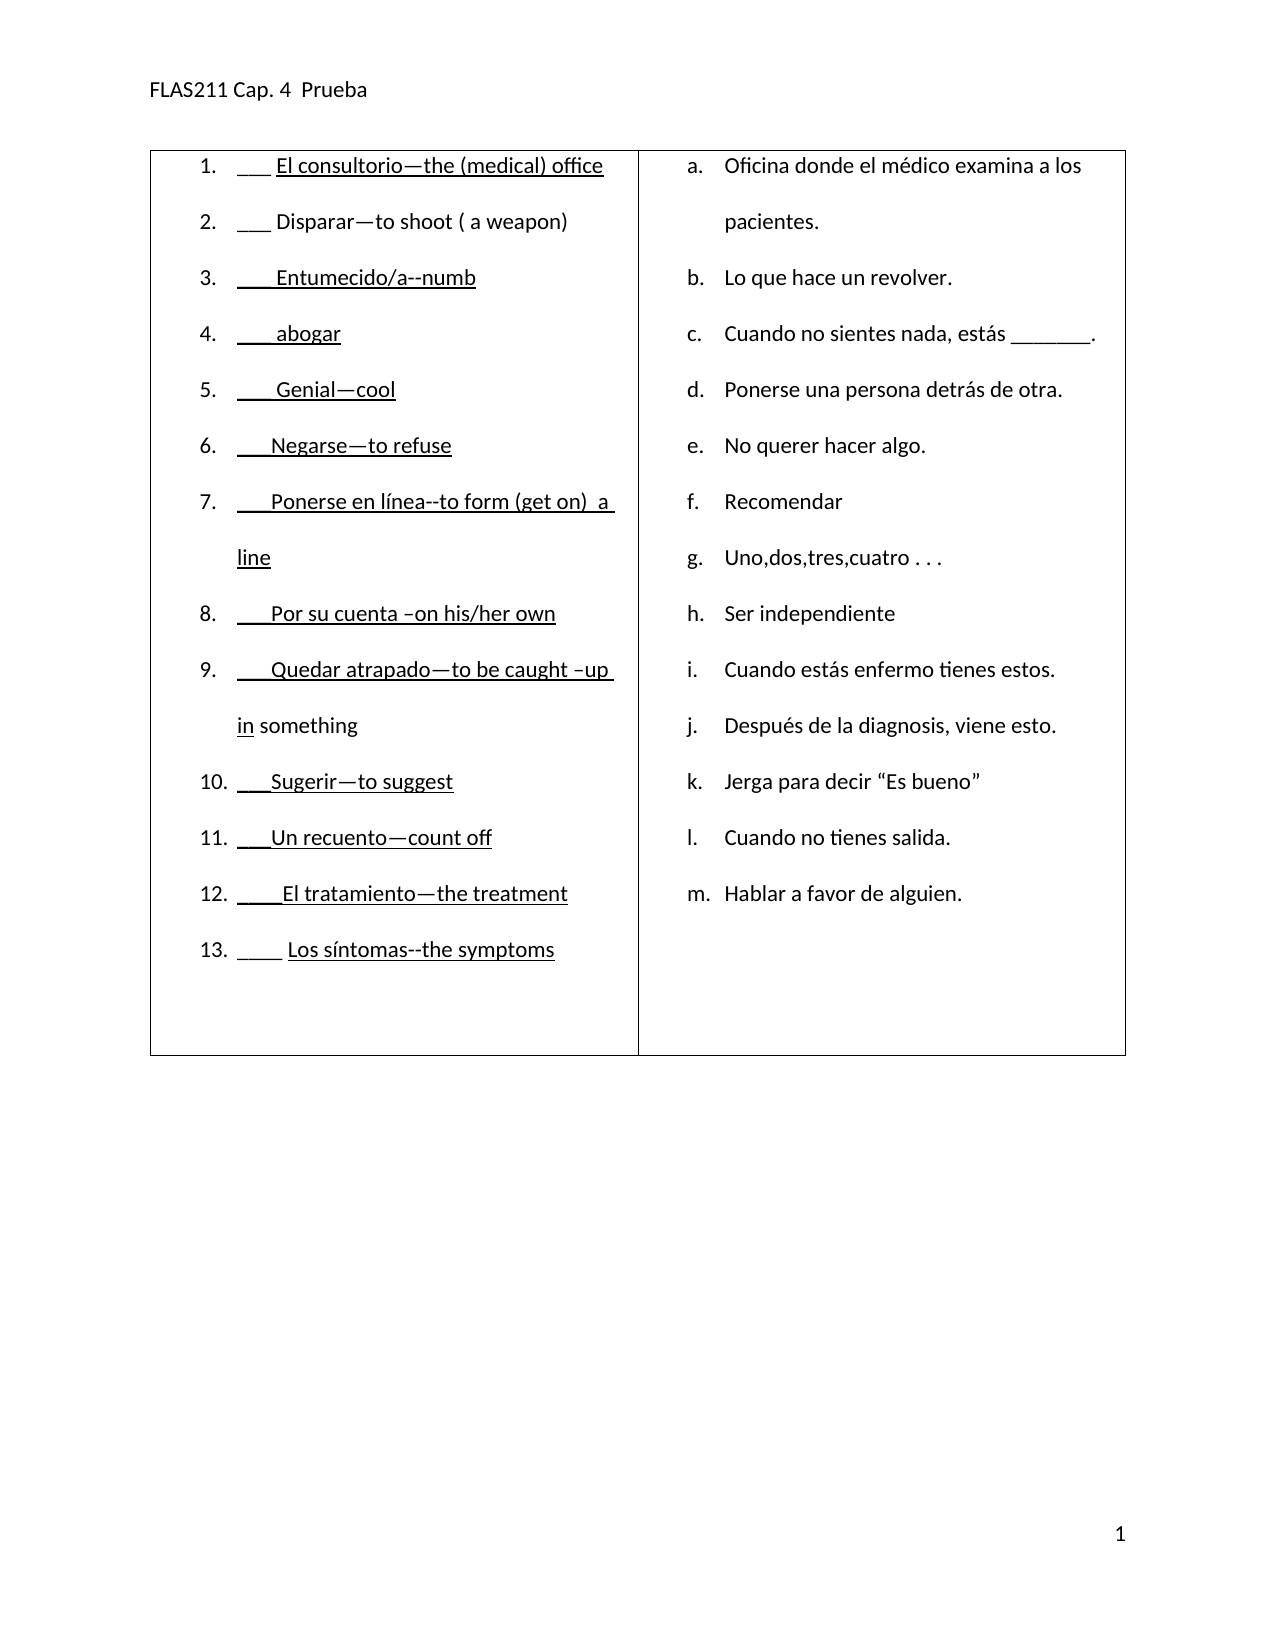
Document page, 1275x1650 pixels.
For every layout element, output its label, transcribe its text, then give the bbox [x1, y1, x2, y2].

table_header ___ El consultorio—the (medical) office ___ Disparar—to shoot ( a weapon) ___ Entumecido/a--numb ___ abogar ___ Genial—cool ___Negarse—to refuse ___Ponerse en línea--to form (get on) a line ___Por su cuenta –on his/her own ___Quedar atrapado—to be caught –up in something ___Sugerir—to suggest ___Un recuento—count off ____El tratamiento—the treatment ____ Los síntomas--the symptoms [151, 151, 638, 1055]
table_header Oficina donde el médico examina a los pacientes. Lo que hace un revolver. Cuando no sientes nada, estás _______. Ponerse una persona detrás de otra. No querer hacer algo. Recomendar Uno,dos,tres,cuatro . . . Ser independiente Cuando estás enfermo tienes estos. Después de la diagnosis, viene esto. Jerga para decir “Es bueno” Cuando no tienes salida. Hablar a favor de alguien. [639, 151, 1125, 1055]
